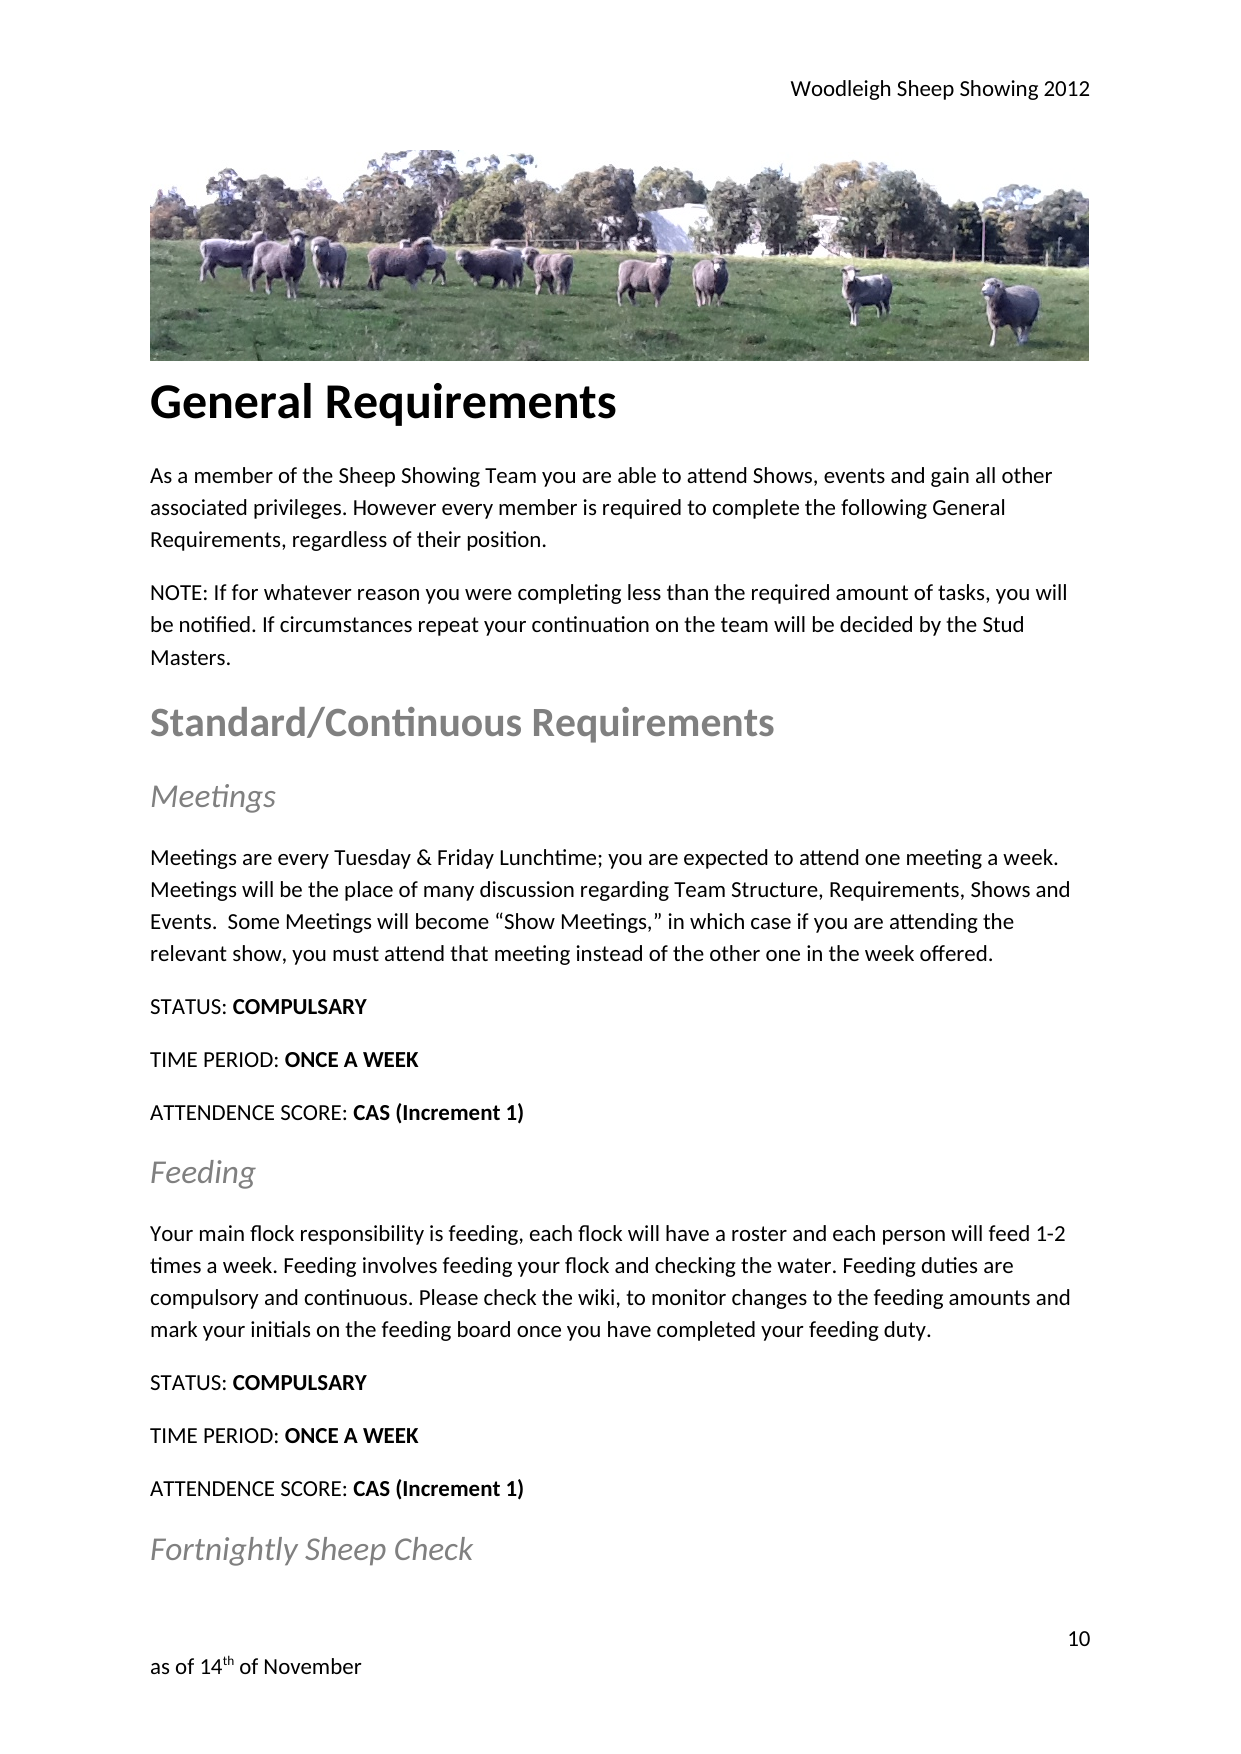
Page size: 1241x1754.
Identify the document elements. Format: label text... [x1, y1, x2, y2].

text Fortnightly Sheep Check [150, 1527, 1090, 1568]
text Feeding [150, 1151, 1090, 1192]
text Your main flock responsibility is feeding, each flock will have a roster and each person will feed 1-2 times a week. Feeding involves feeding your flock and checking the water. Feeding duties are compulsory and continuous. Please check the wiki, to monitor changes to the feeding amounts and mark your initials on the feeding board once you have completed your feeding duty. [150, 1219, 1090, 1343]
text Meetings [150, 775, 1090, 816]
text NOTE: If for whatever reason you were completing less than the required amount of tasks, you will be notified. If circumstances repeat your continuation on the team will be decided by the Stud Masters. [150, 578, 1090, 671]
text TIME PERIOD: ONCE A WEEK [150, 1421, 1090, 1449]
text ATTENDENCE SCORE: CAS (Increment 1) [150, 1474, 1090, 1502]
text Standard/Continuous Requirements [150, 696, 1090, 747]
picture [150, 150, 1089, 361]
text STATUS: COMPULSARY [150, 992, 1090, 1020]
text STATUS: COMPULSARY [150, 1368, 1090, 1396]
text As a member of the Sheep Showing Team you are able to attend Shows, events and gain all other associated privileges. However every member is required to complete the following General Requirements, regardless of their position. [150, 461, 1090, 553]
text Meetings are every Tuesday & Friday Lunchtime; you are expected to attend one meeting a week. Meetings will be the place of many discussion regarding Team Structure, Requirements, Shows and Events. Some Meetings will become “Show Meetings,” in which case if you are attending the relevant show, you must attend that meeting instead of the other one in the week offered. [150, 843, 1090, 967]
text TIME PERIOD: ONCE A WEEK [150, 1045, 1090, 1073]
text ATTENDENCE SCORE: CAS (Increment 1) [150, 1098, 1090, 1126]
